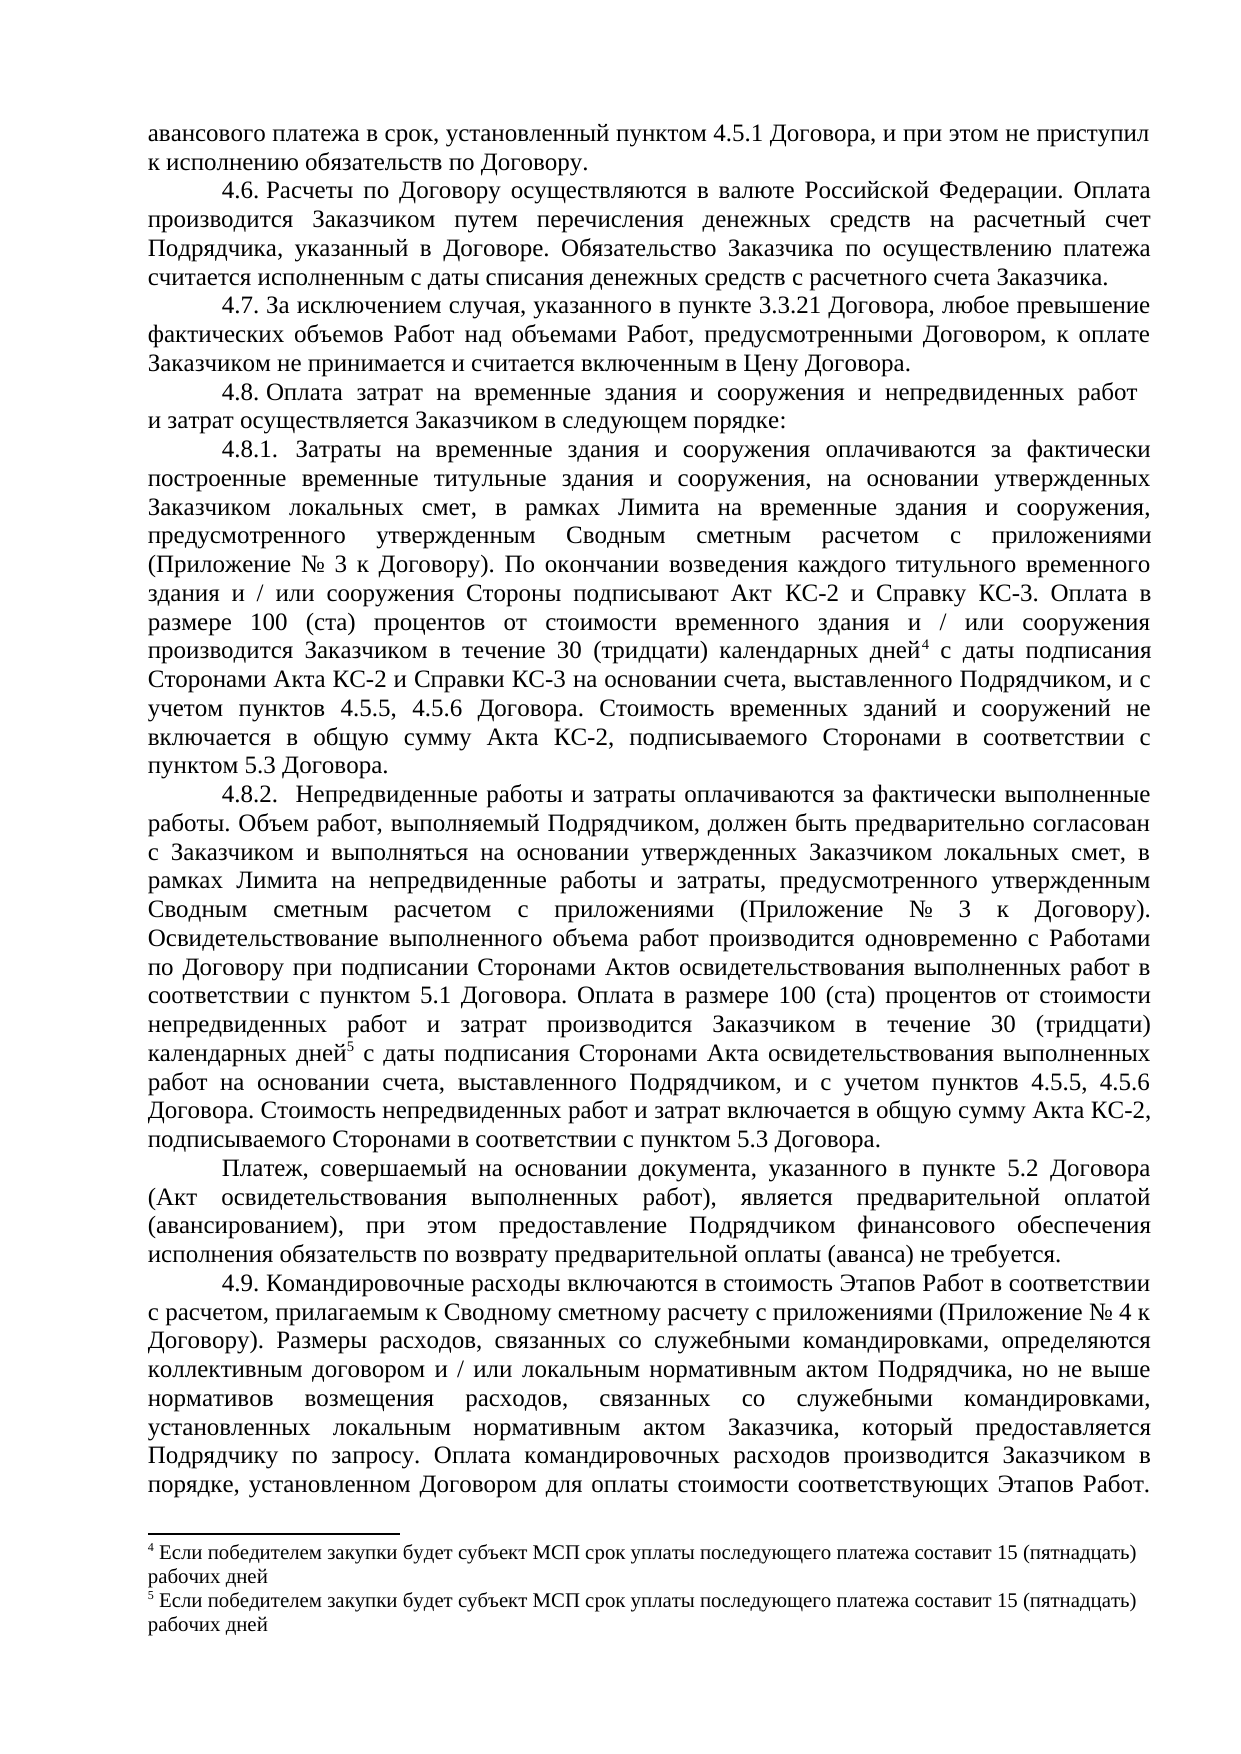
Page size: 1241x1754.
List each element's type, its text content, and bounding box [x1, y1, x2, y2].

list Непредвиденные работы и затраты оплачиваются за фактически выполненные работы. Объем работ, выполняемый Подрядчиком, должен быть предварительно согласован с Заказчиком и выполняться на основании утвержденных Заказчиком локальных смет, в рамках Лимита на непредвиденные работы и затраты, предусмотренного утвержденным Сводным сметным расчетом с приложениями (Приложение № 3 к Договору). Освидетельствование выполненного объема работ производится одновременно с Работами по Договору при подписании Сторонами Актов освидетельствования выполненных работ в соответствии c пунктом 5.1 Договора. Оплата в размере 100 (ста) процентов от стоимости непредвиденных работ и затрат производится Заказчиком в течение 30 (тридцати) календарных дней с даты подписания Сторонами Акта освидетельствования выполненных работ на основании счета, выставленного Подрядчиком, и с учетом пунктов 4.5.5, 4.5.6 Договора. Стоимость непредвиденных работ и затрат включается в общую сумму Акта КС-2, подписываемого Сторонами в соответствии с пунктом 5.3 Договора. [148, 779, 1152, 1153]
list Оплата затрат на временные здания и сооружения и непредвиденных работ и затрат осуществляется Заказчиком в следующем порядке: [148, 377, 1152, 434]
list Расчеты по Договору осуществляются в валюте Российской Федерации. Оплата производится Заказчиком путем перечисления денежных средств на расчетный счет Подрядчика, указанный в Договоре. Обязательство Заказчика по осуществлению платежа считается исполненным с даты списания денежных средств с расчетного счета Заказчика. [148, 176, 1152, 291]
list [148, 1268, 1152, 1498]
list Затраты на временные здания и сооружения оплачиваются за фактически построенные временные титульные здания и сооружения, на основании утвержденных Заказчиком локальных смет, в рамках Лимита на временные здания и сооружения, предусмотренного утвержденным Сводным сметным расчетом с приложениями (Приложение № 3 к Договору). По окончании возведения каждого титульного временного здания и / или сооружения Стороны подписывают Акт КС-2 и Справку КС-3. Оплата в размере 100 (ста) процентов от стоимости временного здания и / или сооружения производится Заказчиком в течение 30 (тридцати) календарных дней с даты подписания Сторонами Акта КС-2 и Справки КС-3 на основании счета, выставленного Подрядчиком, и с учетом пунктов 4.5.5, 4.5.6 Договора. Стоимость временных зданий и сооружений не включается в общую сумму Акта КС-2, подписываемого Сторонами в соответствии с пунктом 5.3 Договора. [148, 434, 1152, 779]
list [148, 118, 1152, 176]
list Платеж, совершаемый на основании документа, указанного в пункте 5.2 Договора (Акт освидетельствования выполненных работ), является предварительной оплатой (авансированием), при этом предоставление Подрядчиком финансового обеспечения исполнения обязательств по возврату предварительной оплаты (аванса) не требуется. [148, 1153, 1152, 1268]
list За исключением случая, указанного в пункте 3.3.21 Договора, любое превышение фактических объемов Работ над объемами Работ, предусмотренными Договором, к оплате Заказчиком не принимается и считается включенным в Цену Договора. [148, 291, 1152, 377]
